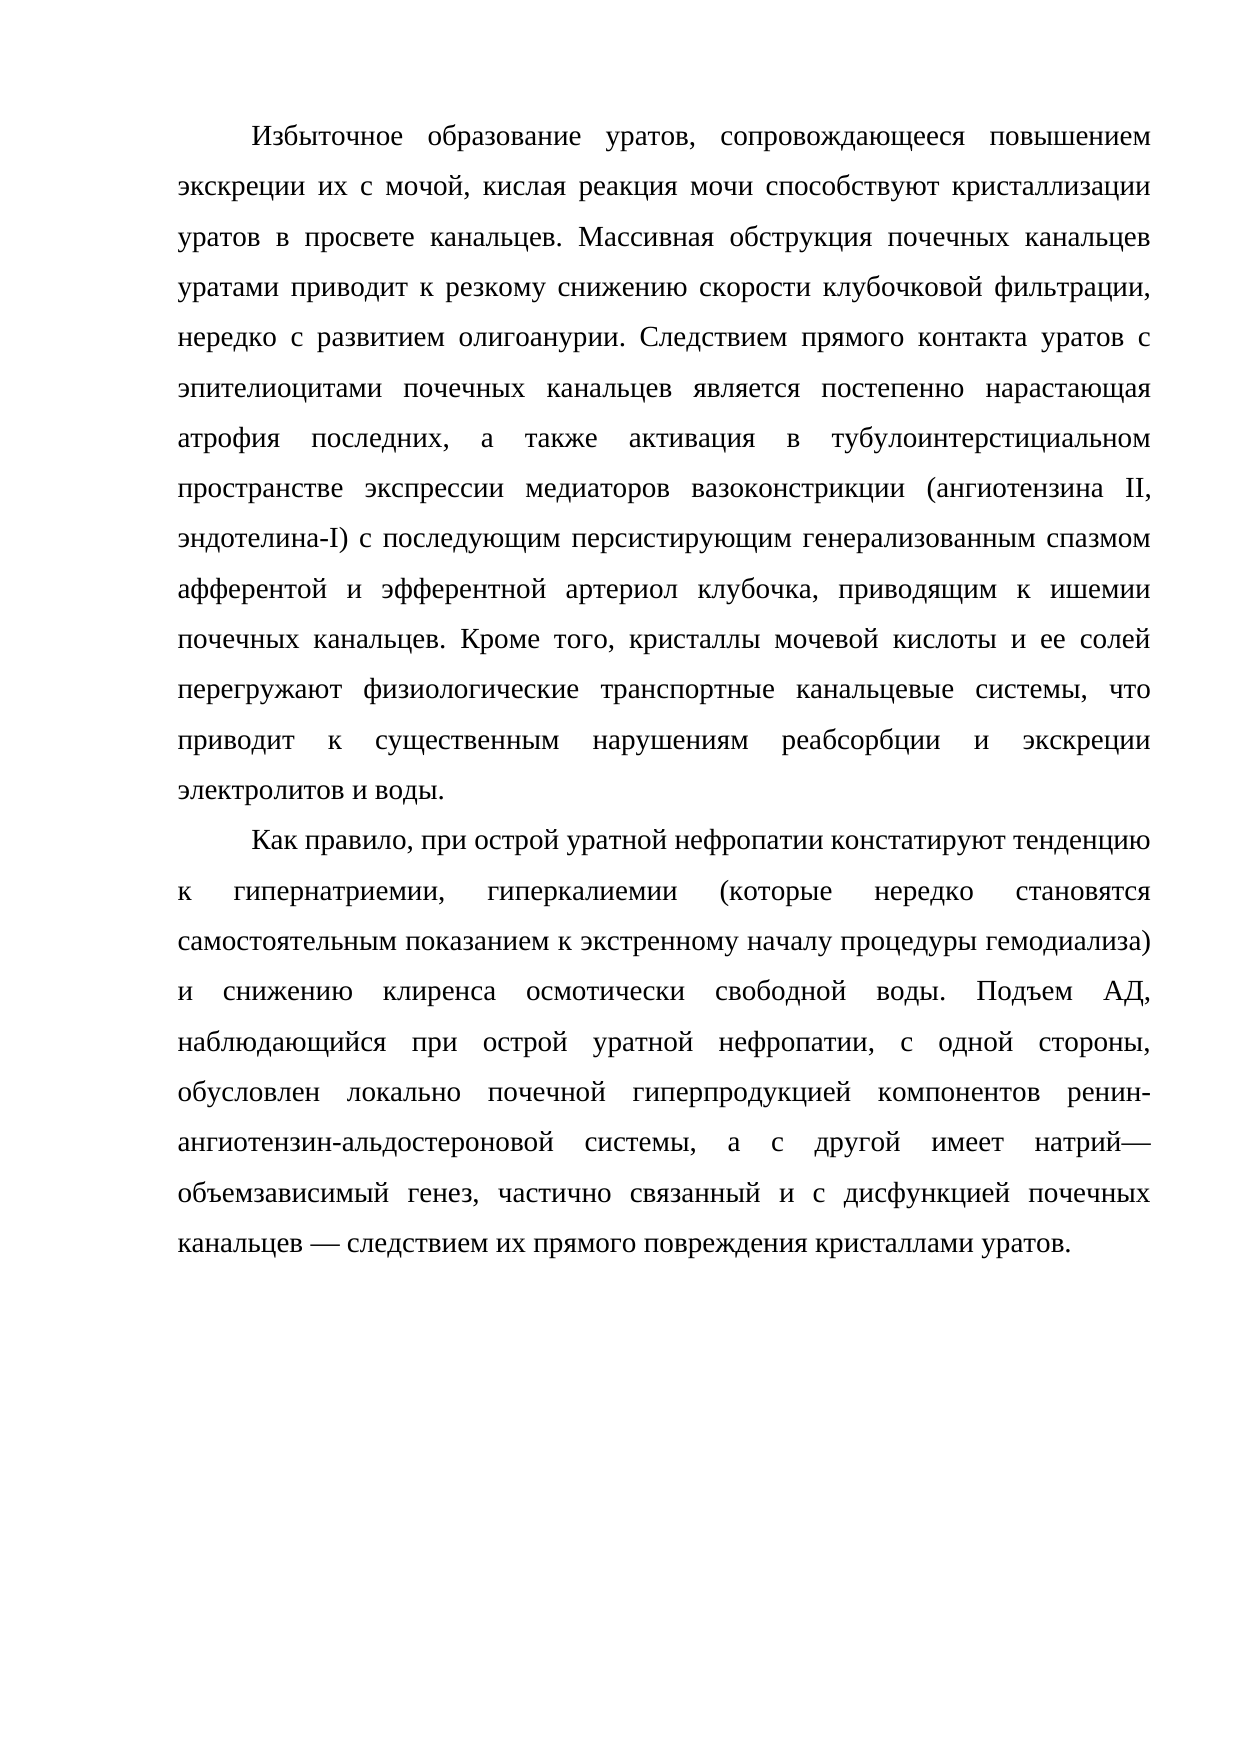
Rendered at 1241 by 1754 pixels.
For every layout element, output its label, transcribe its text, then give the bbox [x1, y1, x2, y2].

text Избыточное образование уратов, сопровождающееся повышением экскреции их с мочой, кислая реакция мочи способствуют кристаллизации уратов в просвете канальцев. Массивная обструкция почечных канальцев уратами приводит к резкому снижению скорости клубочковой фильтрации, нередко с развитием олигоанурии. Следствием прямого контакта уратов с эпителиоцитами почечных канальцев является постепенно нарастающая атрофия последних, а также активация в тубулоинтерстициальном пространстве экспрессии медиаторов вазоконстрикции (ангиотензина II, эндотелина-I) с последующим персистирующим генерализованным спазмом афферентой и эфферентной артериол клубочка, приводящим к ишемии почечных канальцев. Кроме того, кристаллы мочевой кислоты и ее солей перегружают физиологические транспортные канальцевые системы, что приводит к существенным нарушениям реабсорбции и экскреции электролитов и воды. [177, 118, 1152, 806]
text Как правило, при острой уратной нефропатии констатируют тенденцию к гипернатриемии, гиперкалиемии (которые нередко становятся самостоятельным показанием к экстренному началу процедуры гемодиализа) и снижению клиренса осмотически свободной воды. Подъем АД, наблюдающийся при острой уратной нефропатии, с одной стороны, обусловлен локально почечной гиперпродукцией компонентов ренин-ангиотензин-альдостероновой системы, а с другой имеет натрий— объемзависимый генез, частично связанный и с дисфункцией почечных канальцев — следствием их прямого повреждения кристаллами уратов. [177, 822, 1152, 1258]
